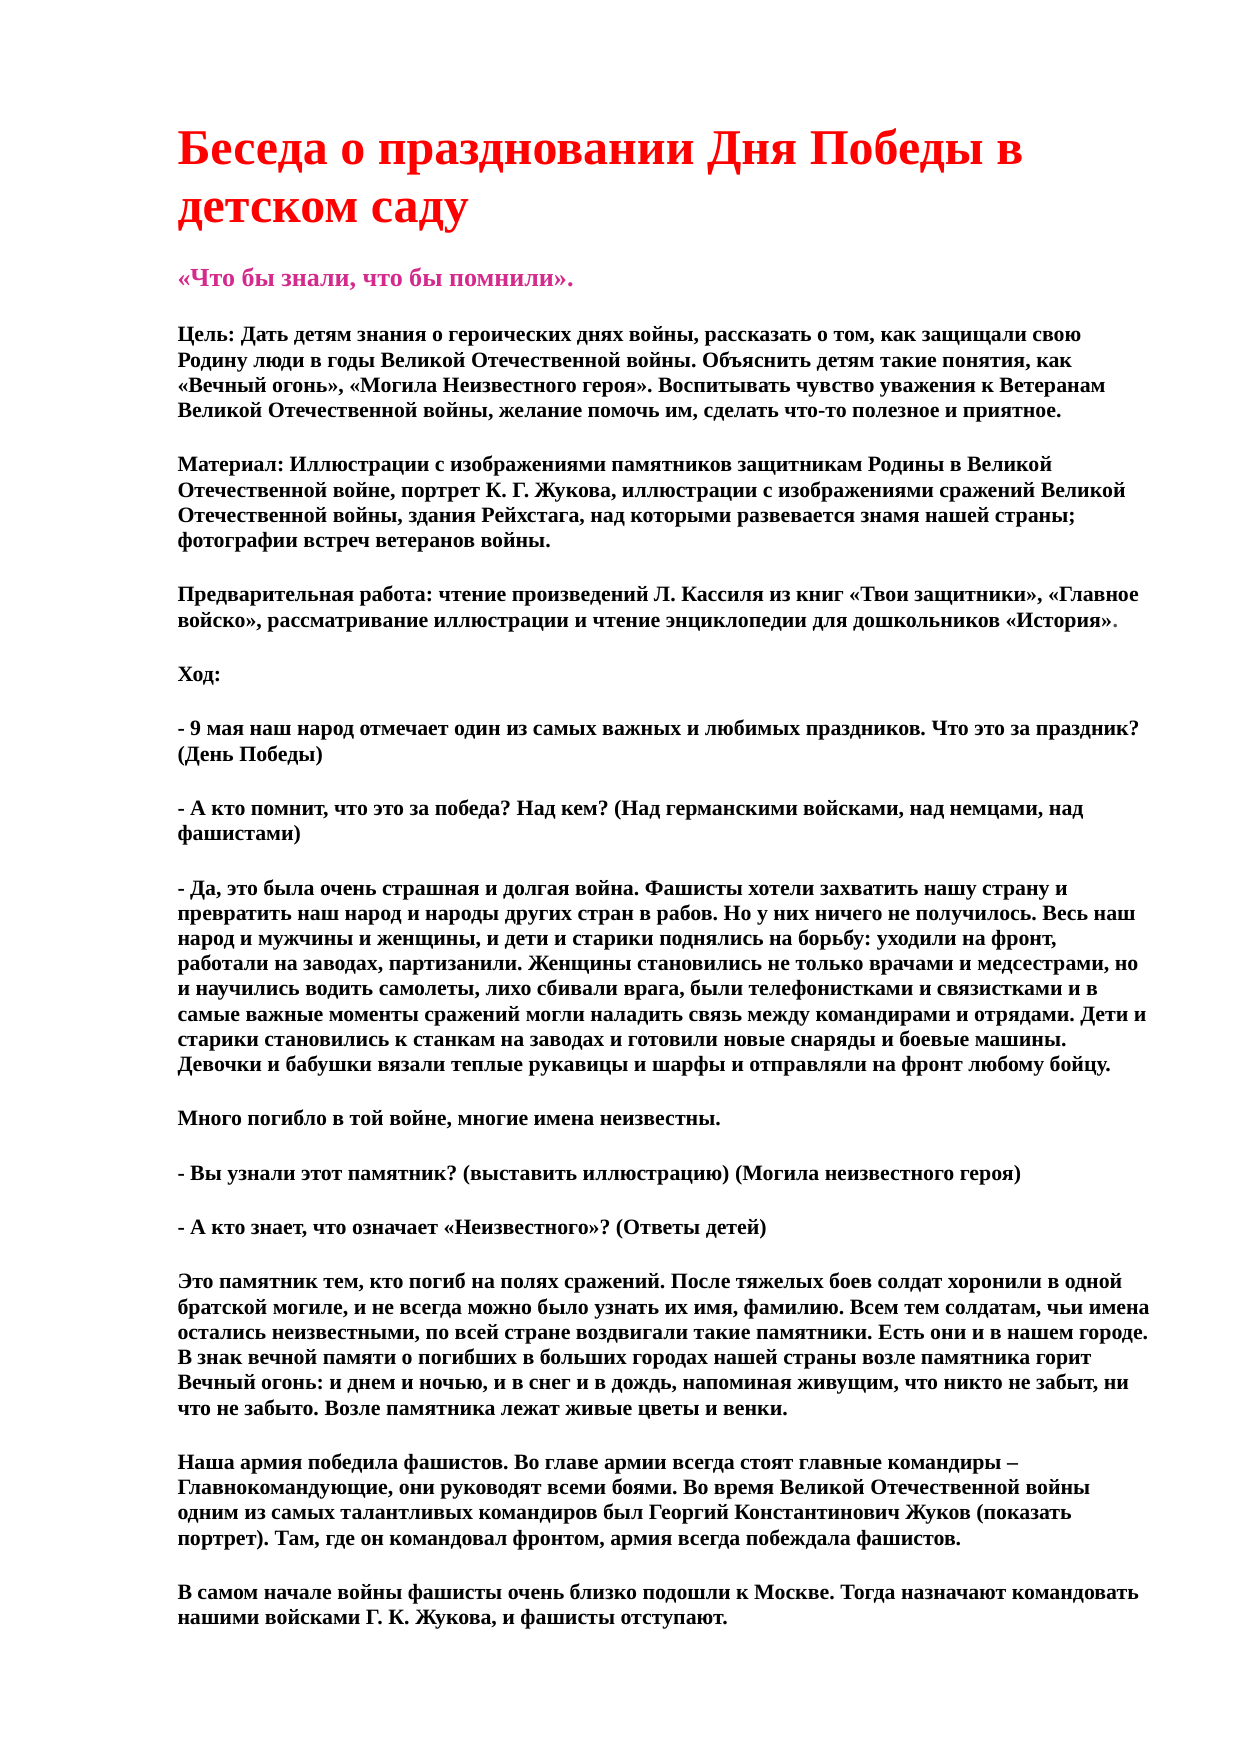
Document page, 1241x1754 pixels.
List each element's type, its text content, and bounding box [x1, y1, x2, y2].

subtitle - 9 мая наш народ отмечает один из самых важных и любимых праздников. Что это за праздник? (День Победы) [177, 715, 1152, 766]
subtitle - А кто помнит, что это за победа? Над кем? (Над германскими войсками, над немцами, над фашистами) [177, 795, 1152, 845]
subtitle В самом начале войны фашисты очень близко подошли к Москве. Тогда назначают командовать нашими войсками Г. К. Жукова, и фашисты отступают. [177, 1579, 1152, 1629]
subtitle - Вы узнали этот памятник? (выставить иллюстрацию) (Могила неизвестного героя) [177, 1160, 1152, 1185]
subtitle Ход: [177, 661, 1152, 686]
subtitle «Что бы знали, что бы помнили». [177, 262, 1152, 292]
subtitle - Да, это была очень страшная и долгая война. Фашисты хотели захватить нашу страну и превратить наш народ и народы других стран в рабов. Но у них ничего не получилось. Весь наш народ и мужчины и женщины, и дети и старики поднялись на борьбу: уходили на фронт, работали на заводах, партизанили. Женщины становились не только врачами и медсестрами, но и научились водить самолеты, лихо сбивали врага, были телефонистками и связистками и в самые важные моменты сражений могли наладить связь между командирами и отрядами. Дети и старики становились к станкам на заводах и готовили новые снаряды и боевые машины. Девочки и бабушки вязали теплые рукавицы и шарфы и отправляли на фронт любому бойцу. [177, 874, 1152, 1076]
subtitle Это памятник тем, кто погиб на полях сражений. После тяжелых боев солдат хоронили в одной братской могиле, и не всегда можно было узнать их имя, фамилию. Всем тем солдатам, чьи имена остались неизвестными, по всей стране воздвигали такие памятники. Есть они и в нашем городе. В знак вечной памяти о погибших в больших городах нашей страны возле памятника горит Вечный огонь: и днем и ночью, и в снег и в дождь, напоминая живущим, что никто не забыт, ни что не забыто. Возле памятника лежат живые цветы и венки. [177, 1268, 1152, 1420]
subtitle Беседа о праздновании Дня Победы в детском саду [177, 118, 1152, 233]
subtitle Предварительная работа: чтение произведений Л. Кассиля из книг «Твои защитники», «Главное войско», рассматривание иллюстрации и чтение энциклопедии для дошкольников «История». [177, 581, 1152, 632]
subtitle Много погибло в той войне, многие имена неизвестны. [177, 1105, 1152, 1131]
subtitle Наша армия победила фашистов. Во главе армии всегда стоят главные командиры – Главнокомандующие, они руководят всеми боями. Во время Великой Отечественной войны одним из самых талантливых командиров был Георгий Константинович Жуков (показать портрет). Там, где он командовал фронтом, армия всегда побеждала фашистов. [177, 1449, 1152, 1550]
subtitle - А кто знает, что означает «Неизвестного»? (Ответы детей) [177, 1214, 1152, 1239]
subtitle Цель: Дать детям знания о героических днях войны, рассказать о том, как защищали свою Родину люди в годы Великой Отечественной войны. Объяснить детям такие понятия, как «Вечный огонь», «Могила Неизвестного героя». Воспитывать чувство уважения к Ветеранам Великой Отечественной войны, желание помочь им, сделать что-то полезное и приятное. [177, 321, 1152, 422]
subtitle Материал: Иллюстрации с изображениями памятников защитникам Родины в Великой Отечественной войне, портрет К. Г. Жукова, иллюстрации с изображениями сражений Великой Отечественной войны, здания Рейхстага, над которыми развевается знамя нашей страны; фотографии встреч ветеранов войны. [177, 451, 1152, 552]
